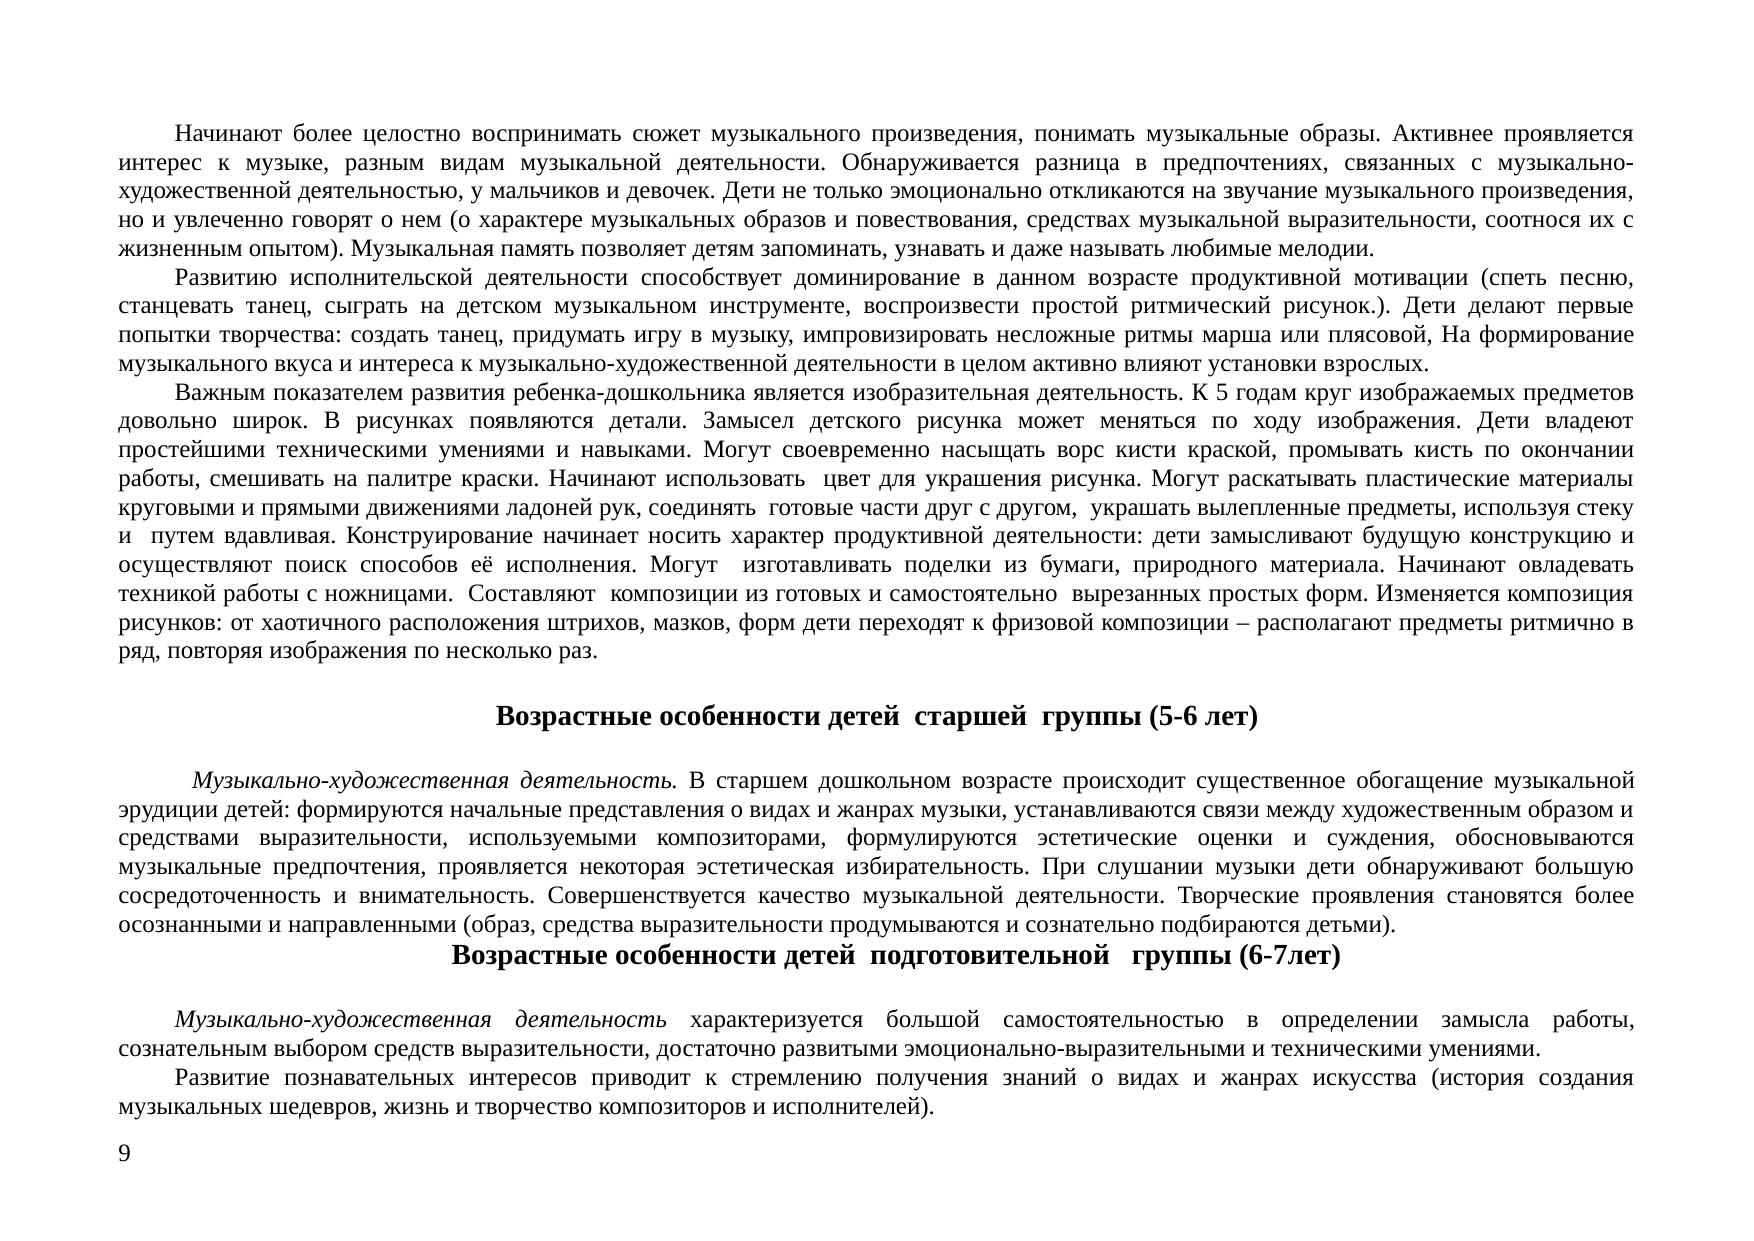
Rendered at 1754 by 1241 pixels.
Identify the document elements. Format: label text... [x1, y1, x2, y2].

text Развитие познавательных интересов приводит к стремлению получения знаний о видах и жанрах искусства (история создания музыкальных шедевров, жизнь и творчество композиторов и исполнителей). [118, 1062, 1636, 1119]
text Начинают более целостно воспринимать сюжет музыкального произведения, понимать музыкальные образы. Активнее проявляется интерес к музыке, разным видам музыкальной деятельности. Обнаруживается разница в предпочтениях, связанных с музыкально-художественной деятельностью, у мальчиков и девочек. Дети не только эмоционально откликаются на звучание музыкального произведения, но и увлеченно говорят о нем (о характере музыкальных образов и повествования, средствах музыкальной выразительности, соотнося их с жизненным опытом). Музыкальная память позволяет детям запоминать, узнавать и даже называть любимые мелодии. [118, 118, 1636, 262]
text Возрастные особенности детей подготовительной группы (6-7лет) [118, 937, 1636, 971]
text Музыкально-художественная деятельность характеризуется большой самостоятельностью в определении замысла работы, сознательным выбором средств выразительности, достаточно развитыми эмоционально-выразительными и техническими умениями. [118, 1004, 1636, 1062]
text Развитию исполнительской деятельности способствует доминирование в данном возрасте продуктивной мотивации (спеть песню, станцевать танец, сыграть на детском музыкальном инструменте, воспроизвести простой ритмический рисунок.). Дети делают первые попытки творчества: создать танец, придумать игру в музыку, импровизировать несложные ритмы марша или плясовой, На формирование музыкального вкуса и интереса к музыкально-художественной деятельности в целом активно влияют установки взрослых. [118, 262, 1636, 377]
text Важным показателем развития ребенка-дошкольника является изобразительная деятельность. К 5 годам круг изображаемых предметов довольно широк. В рисунках появляются детали. Замысел детского рисунка может меняться по ходу изображения. Дети владеют простейшими техническими умениями и навыками. Могут своевременно насыщать ворс кисти краской, промывать кисть по окончании работы, смешивать на палитре краски. Начинают использовать цвет для украшения рисунка. Могут раскатывать пластические материалы круговыми и прямыми движениями ладоней рук, соединять готовые части друг с другом, украшать вылепленные предметы, используя стеку и путем вдавливая. Конструирование начинает носить характер продуктивной деятельности: дети замысливают будущую конструкцию и осуществляют поиск способов её исполнения. Могут изготавливать поделки из бумаги, природного материала. Начинают овладевать техникой работы с ножницами. Составляют композиции из готовых и самостоятельно вырезанных простых форм. Изменяется композиция рисунков: от хаотичного расположения штрихов, мазков, форм дети переходят к фризовой композиции – располагают предметы ритмично в ряд, повторяя изображения по несколько раз. [118, 377, 1636, 664]
text Музыкально-художественная деятельность. В старшем дошкольном возрасте происходит существенное обогащение музыкальной эрудиции детей: формируются начальные представления о видах и жанрах музыки, устанавливаются связи между художественным образом и средствами выразительности, используемыми композиторами, формулируются эстетические оценки и суждения, обосновываются музыкальные предпочтения, проявляется некоторая эстетическая избирательность. При слушании музыки дети обнаруживают большую сосредоточенность и внимательность. Совершенствуется качество музыкальной деятельности. Творческие проявления становятся более осознанными и направленными (образ, средства выразительности продумываются и сознательно подбираются детьми). [118, 765, 1636, 937]
text Возрастные особенности детей старшей группы (5-6 лет) [118, 698, 1636, 731]
